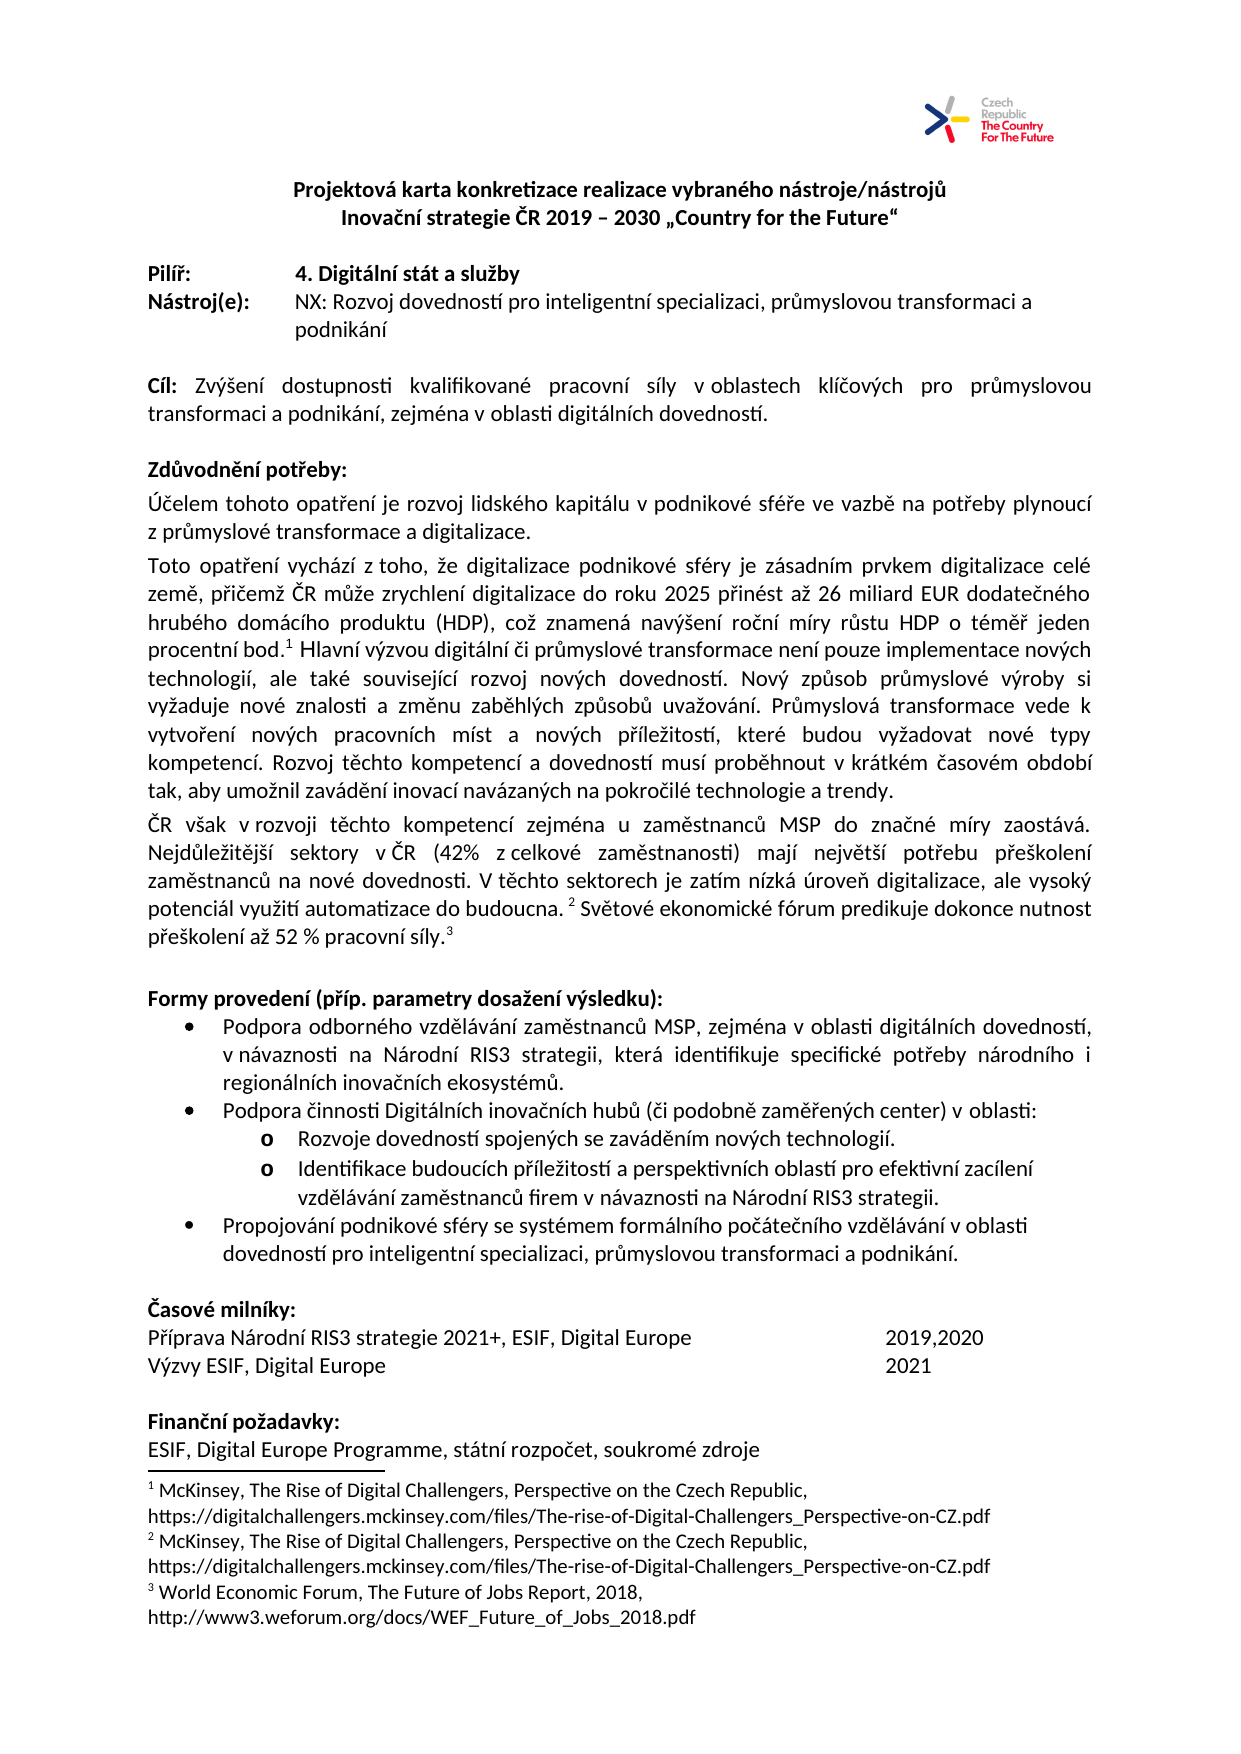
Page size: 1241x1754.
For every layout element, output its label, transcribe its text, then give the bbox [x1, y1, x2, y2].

list Identifikace budoucích příležitostí a perspektivních oblastí pro efektivní zacílení vzdělávání zaměstnanců firem v návaznosti na Národní RIS3 strategii. [260, 1154, 1092, 1211]
text Projektová karta konkretizace realizace vybraného nástroje/nástrojů [148, 175, 1092, 203]
text Zdůvodnění potřeby: [148, 455, 1092, 483]
text Pilíř: 4. Digitální stát a služby [148, 259, 1092, 287]
list Podpora činnosti Digitálních inovačních hubů (či podobně zaměřených center) v oblasti: [185, 1096, 1092, 1124]
text Finanční požadavky: [148, 1407, 1092, 1435]
text Toto opatření vychází z toho, že digitalizace podnikové sféry je zásadním prvkem digitalizace celé země, přičemž ČR může zrychlení digitalizace do roku 2025 přinést až 26 miliard EUR dodatečného hrubého domácího produktu (HDP), což znamená navýšení roční míry růstu HDP o téměř jeden procentní bod. Hlavní výzvou digitální či průmyslové transformace není pouze implementace nových technologií, ale také související rozvoj nových dovedností. Nový způsob průmyslové výroby si vyžaduje nové znalosti a změnu zaběhlých způsobů uvažování. Průmyslová transformace vede k vytvoření nových pracovních míst a nových příležitostí, které budou vyžadovat nové typy kompetencí. Rozvoj těchto kompetencí a dovedností musí proběhnout v krátkém časovém období tak, aby umožnil zavádění inovací navázaných na pokročilé technologie a trendy. [148, 552, 1092, 804]
picture [897, 65, 1093, 175]
text Cíl: Zvýšení dostupnosti kvalifikované pracovní síly v oblastech klíčových pro průmyslovou transformaci a podnikání, zejména v oblasti digitálních dovedností. [148, 371, 1092, 427]
text ESIF, Digital Europe Programme, státní rozpočet, soukromé zdroje [148, 1435, 1092, 1463]
text Nástroj(e): NX: Rozvoj dovedností pro inteligentní specializaci, průmyslovou transformaci a podnikání [148, 287, 1092, 343]
text Formy provedení (příp. parametry dosažení výsledku): [148, 984, 1092, 1012]
text Příprava Národní RIS3 strategie 2021+, ESIF, Digital Europe 2019,2020 [148, 1323, 1092, 1351]
text Inovační strategie ČR 2019 – 2030 „Country for the Future“ [148, 203, 1092, 231]
list Podpora odborného vzdělávání zaměstnanců MSP, zejména v oblasti digitálních dovedností, v návaznosti na Národní RIS3 strategii, která identifikuje specifické potřeby národního i regionálních inovačních ekosystémů. [185, 1012, 1092, 1096]
list Rozvoje dovedností spojených se zaváděním nových technologií. [260, 1124, 1092, 1154]
text Výzvy ESIF, Digital Europe 2021 [148, 1351, 1092, 1379]
list Propojování podnikové sféry se systémem formálního počátečního vzdělávání v oblasti dovedností pro inteligentní specializaci, průmyslovou transformaci a podnikání. [185, 1211, 1092, 1267]
text Účelem tohoto opatření je rozvoj lidského kapitálu v podnikové sféře ve vazbě na potřeby plynoucí z průmyslové transformace a digitalizace. [148, 489, 1092, 545]
text ČR však v rozvoji těchto kompetencí zejména u zaměstnanců MSP do značné míry zaostává. Nejdůležitější sektory v ČR (42% z celkové zaměstnanosti) mají největší potřebu přeškolení zaměstnanců na nové dovednosti. V těchto sektorech je zatím nízká úroveň digitalizace, ale vysoký potenciál využití automatizace do budoucna. Světové ekonomické fórum predikuje dokonce nutnost přeškolení až 52 % pracovní síly. [148, 810, 1092, 950]
text Časové milníky: [148, 1295, 1092, 1323]
